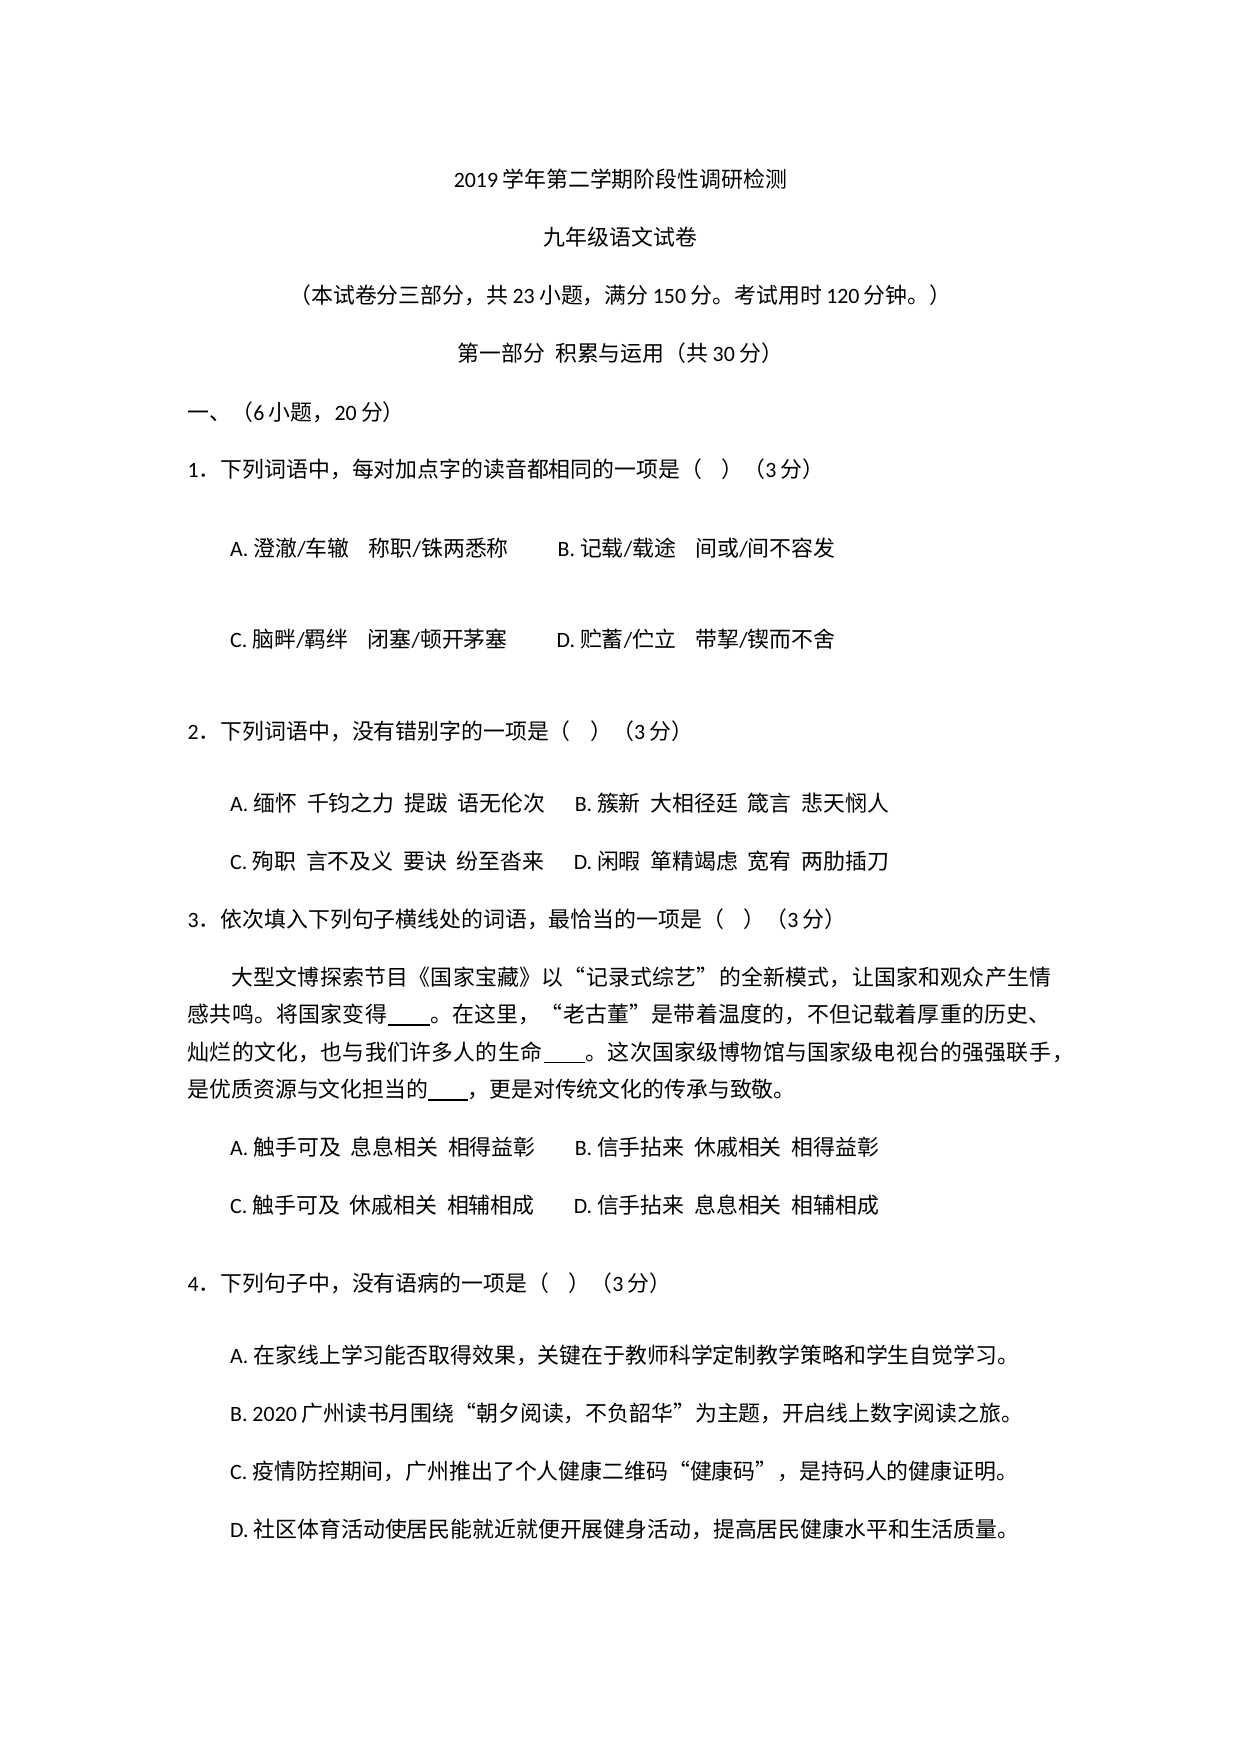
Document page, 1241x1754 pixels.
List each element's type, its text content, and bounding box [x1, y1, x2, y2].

text （本试卷分三部分，共23小题，满分150分。考试用时120分钟。） [187, 278, 1053, 311]
text 2．下列词语中，没有错别字的一项是（ ）（3分） [187, 694, 1053, 759]
text 1．下列词语中，每对加点字的读音都相同的一项是（ ）（3分） [187, 452, 1053, 484]
text 一、（6小题，20分） [187, 394, 1053, 427]
text 3．依次填入下列句子横线处的词语，最恰当的一项是（ ）（3分） [187, 901, 1053, 934]
text C. 殉职 言不及义 要诀 纷至沓来 D. 闲暇 箪精竭虑 宽宥 两肋插刀 [187, 843, 1053, 876]
text 2019学年第二学期阶段性调研检测 [187, 162, 1053, 194]
text A. 澄澈/车辙 称职/铢两悉称 B. 记载/载途 间或/间不容发 [187, 510, 1053, 575]
text A. 缅怀 千钧之力 提跋 语无伦次 B. 簇新 大相径廷 箴言 悲天悯人 [187, 785, 1053, 818]
text C. 疫情防控期间，广州推出了个人健康二维码“健康码”，是持码人的健康证明。 [187, 1453, 1053, 1486]
text C. 触手可及 休戚相关 相辅相成 D. 信手拈来 息息相关 相辅相成 [187, 1187, 1053, 1220]
text B. 2020广州读书月围绕“朝夕阅读，不负韶华”为主题，开启线上数字阅读之旅。 [187, 1395, 1053, 1428]
text 第一部分 积累与运用（共30分） [187, 336, 1053, 368]
text A. 在家线上学习能否取得效果，关键在于教师科学定制教学策略和学生自觉学习。 [187, 1337, 1053, 1370]
text 九年级语文试卷 [187, 220, 1053, 252]
text 大型文博探索节目《国家宝藏》以“记录式综艺”的全新模式，让国家和观众产生情感共鸣。将国家变得 。在这里，“老古董”是带着温度的，不但记载着厚重的历史、灿烂的文化，也与我们许多人的生命 。这次国家级博物馆与国家级电视台的强强联手，是优质资源与文化担当的 ，更是对传统文化的传承与致敬。 [187, 959, 1053, 1104]
text C. 脑畔/羁绊 闭塞/顿开茅塞 D. 贮蓄/伫立 带挈/锲而不舍 [187, 602, 1053, 667]
text 4．下列句子中，没有语病的一项是（ ）（3分） [187, 1245, 1053, 1310]
text D. 社区体育活动使居民能就近就便开展健身活动，提高居民健康水平和生活质量。 [187, 1511, 1053, 1544]
text A. 触手可及 息息相关 相得益彰 B. 信手拈来 休戚相关 相得益彰 [187, 1129, 1053, 1162]
